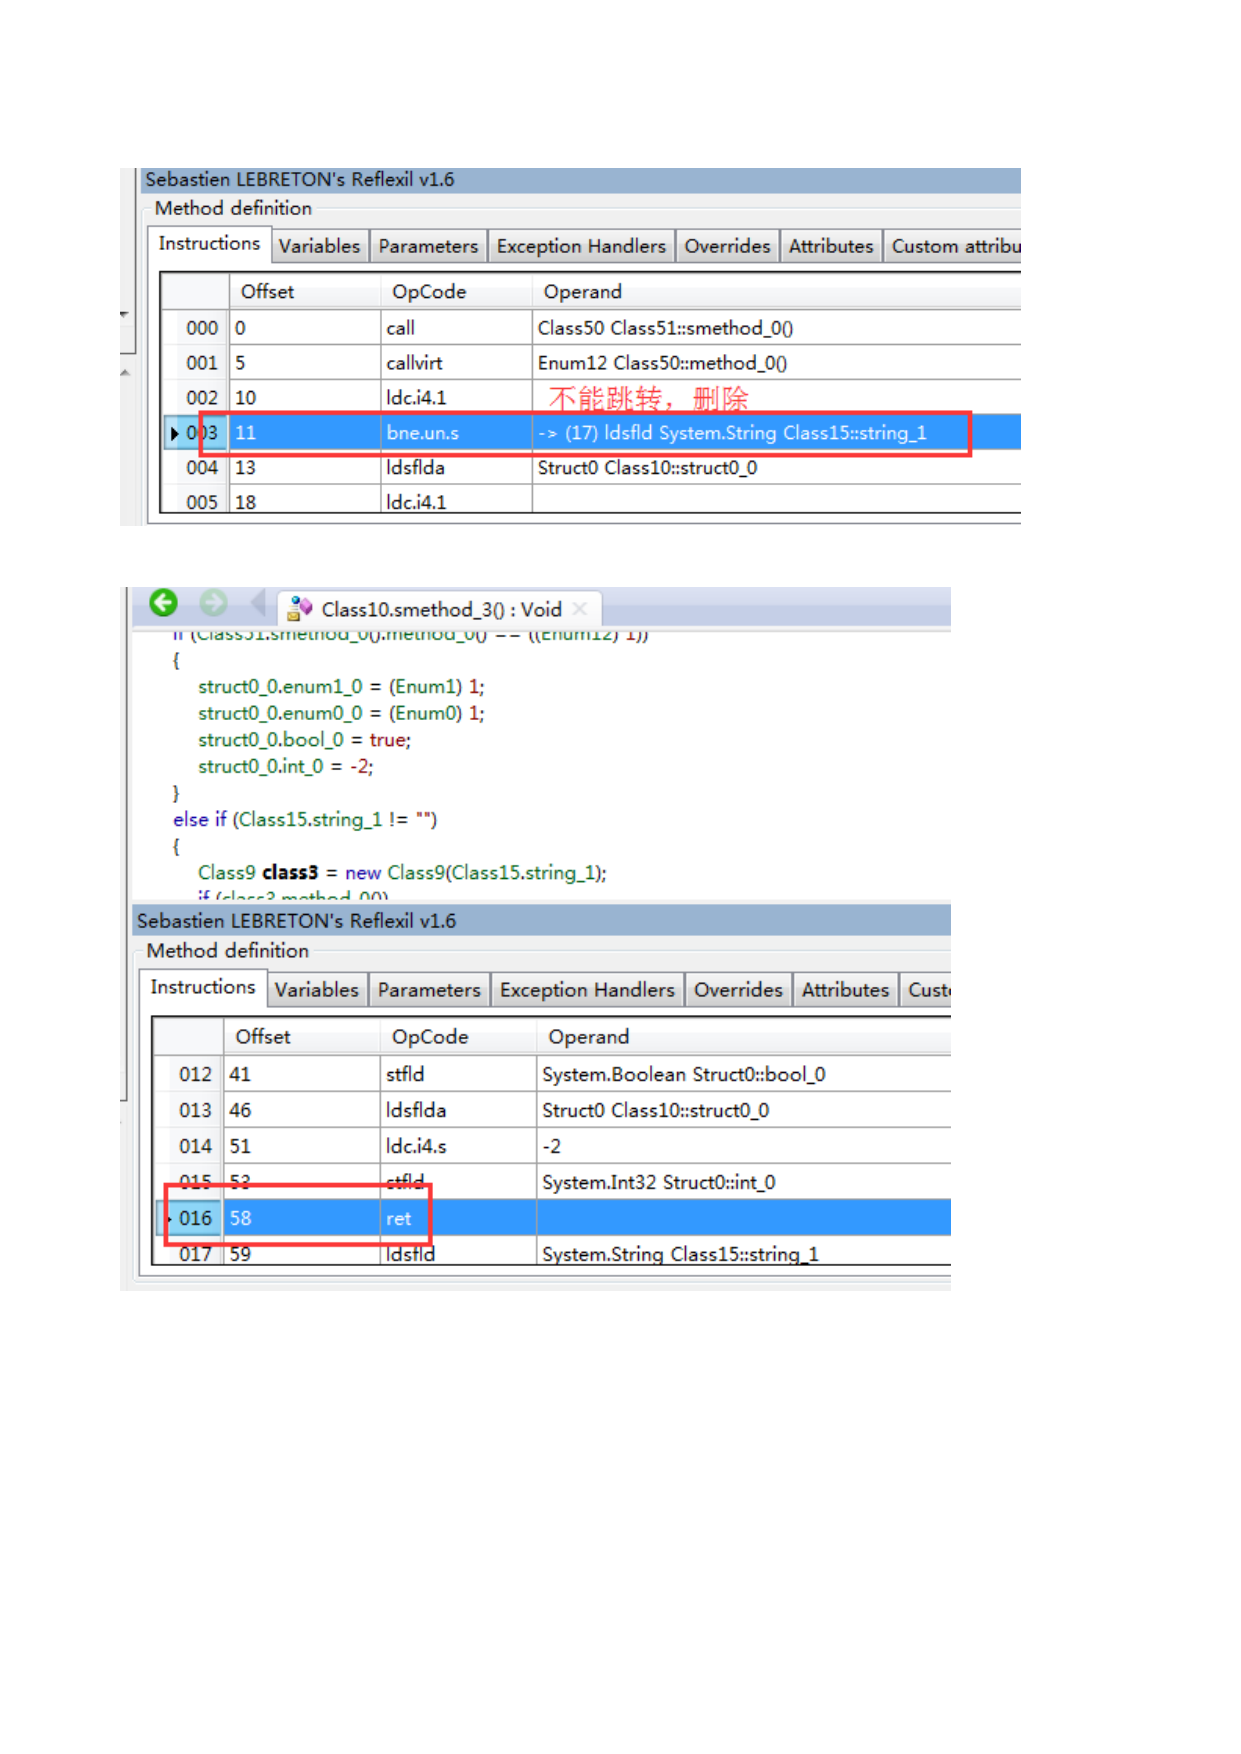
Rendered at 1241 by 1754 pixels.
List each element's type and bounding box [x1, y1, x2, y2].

table_header [113, 162, 1143, 1370]
picture [120, 168, 1021, 526]
picture [120, 587, 951, 1291]
